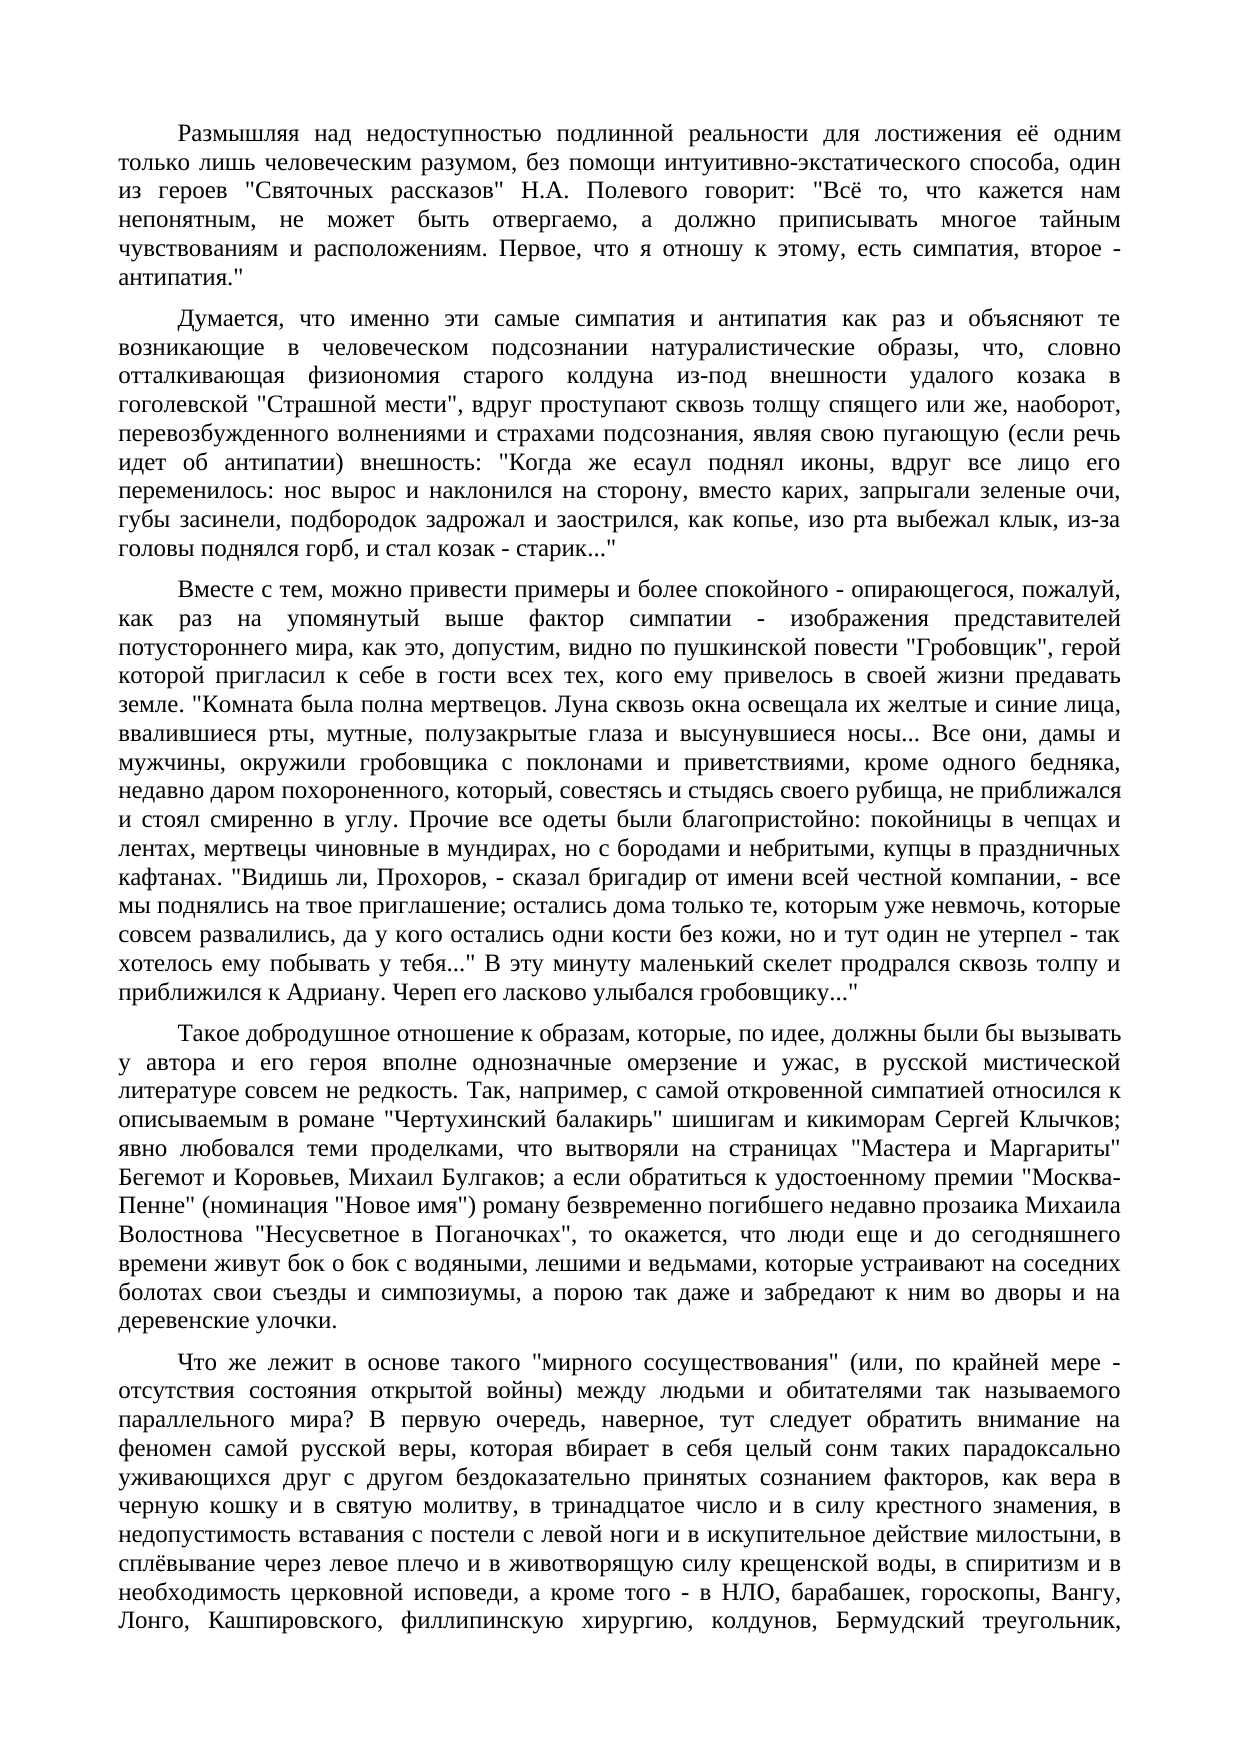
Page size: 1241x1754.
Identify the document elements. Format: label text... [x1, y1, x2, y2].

text Думается, что именно эти самые симпатия и антипатия как раз и объясняют те возникающие в человеческом подсознании натуралистические образы, что, словно отталкивающая физиономия старого колдуна из-под внешности удалого козака в гоголевской "Страшной мести", вдруг проступают сквозь толщу спящего или же, наоборот, перевозбужденного волнениями и страхами подсознания, являя свою пугающую (если речь идет об антипатии) внешность: "Когда же есаул поднял иконы, вдруг все лицо его переменилось: нос вырос и наклонился на сторону, вместо карих, запрыгали зеленые очи, губы засинели, подбородок задрожал и заострился, как копье, изо рта выбежал клык, из-за головы поднялся горб, и стал козак - старик..." [118, 303, 1122, 562]
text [118, 1347, 1122, 1634]
text Такое добродушное отношение к образам, которые, по идее, должны были бы вызывать у автора и его героя вполне однозначные омерзение и ужас, в русской мистической литературе совсем не редкость. Так, например, с самой откровенной симпатией относился к описываемым в романе "Чертухинский балакирь" шишигам и кикиморам Сергей Клычков; явно любовался теми проделками, что вытворяли на страницах "Мастера и Маргариты" Бегемот и Коровьев, Михаил Булгаков; а если обратиться к удостоенному премии "Москва-Пенне" (номинация "Новое имя") роману безвременно погибшего недавно прозаика Михаила Волостнова "Несусветное в Поганочках", то окажется, что люди еще и до сегодняшнего времени живут бок о бок с водяными, лешими и ведьмами, которые устраивают на соседних болотах свои съезды и симпозиумы, а порою так даже и забредают к ним во дворы и на деревенские улочки. [118, 1018, 1122, 1334]
text Вместе с тем, можно привести примеры и более спокойного - опирающегося, пожалуй, как раз на упомянутый выше фактор симпатии - изображения представителей потустороннего мира, как это, допустим, видно по пушкинской повести "Гробовщик", герой которой пригласил к себе в гости всех тех, кого ему привелось в своей жизни предавать земле. "Комната была полна мертвецов. Луна сквозь окна освещала их желтые и синие лица, ввалившиеся рты, мутные, полузакрытые глаза и высунувшиеся носы... Все они, дамы и мужчины, окружили гробовщика с поклонами и приветствиями, кроме одного бедняка, недавно даром похороненного, который, совестясь и стыдясь своего рубища, не приближался и стоял смиренно в углу. Прочие все одеты были благопристойно: покойницы в чепцах и лентах, мертвецы чиновные в мундирах, но с бородами и небритыми, купцы в праздничных кафтанах. "Видишь ли, Прохоров, - сказал бригадир от имени всей честной компании, - все мы поднялись на твое приглашение; остались дома только те, которым уже невмочь, которые совсем развалились, да у кого остались одни кости без кожи, но и тут один не утерпел - так хотелось ему побывать у тебя..." В эту минуту маленький скелет продрался сквозь толпу и приближился к Адриану. Череп его ласково улыбался гробовщику..." [118, 574, 1122, 1006]
text Размышляя над недоступностью подлинной реальности для лостижения её одним только лишь человеческим разумом, без помощи интуитивно-экстатического способа, один из героев "Святочных рассказов" Н.А. Полевого говорит: "Всё то, что кажется нам непонятным, не может быть отвергаемо, а должно приписывать многое тайным чувствованиям и расположениям. Первое, что я отношу к этому, есть симпатия, второе - антипатия." [118, 118, 1122, 291]
